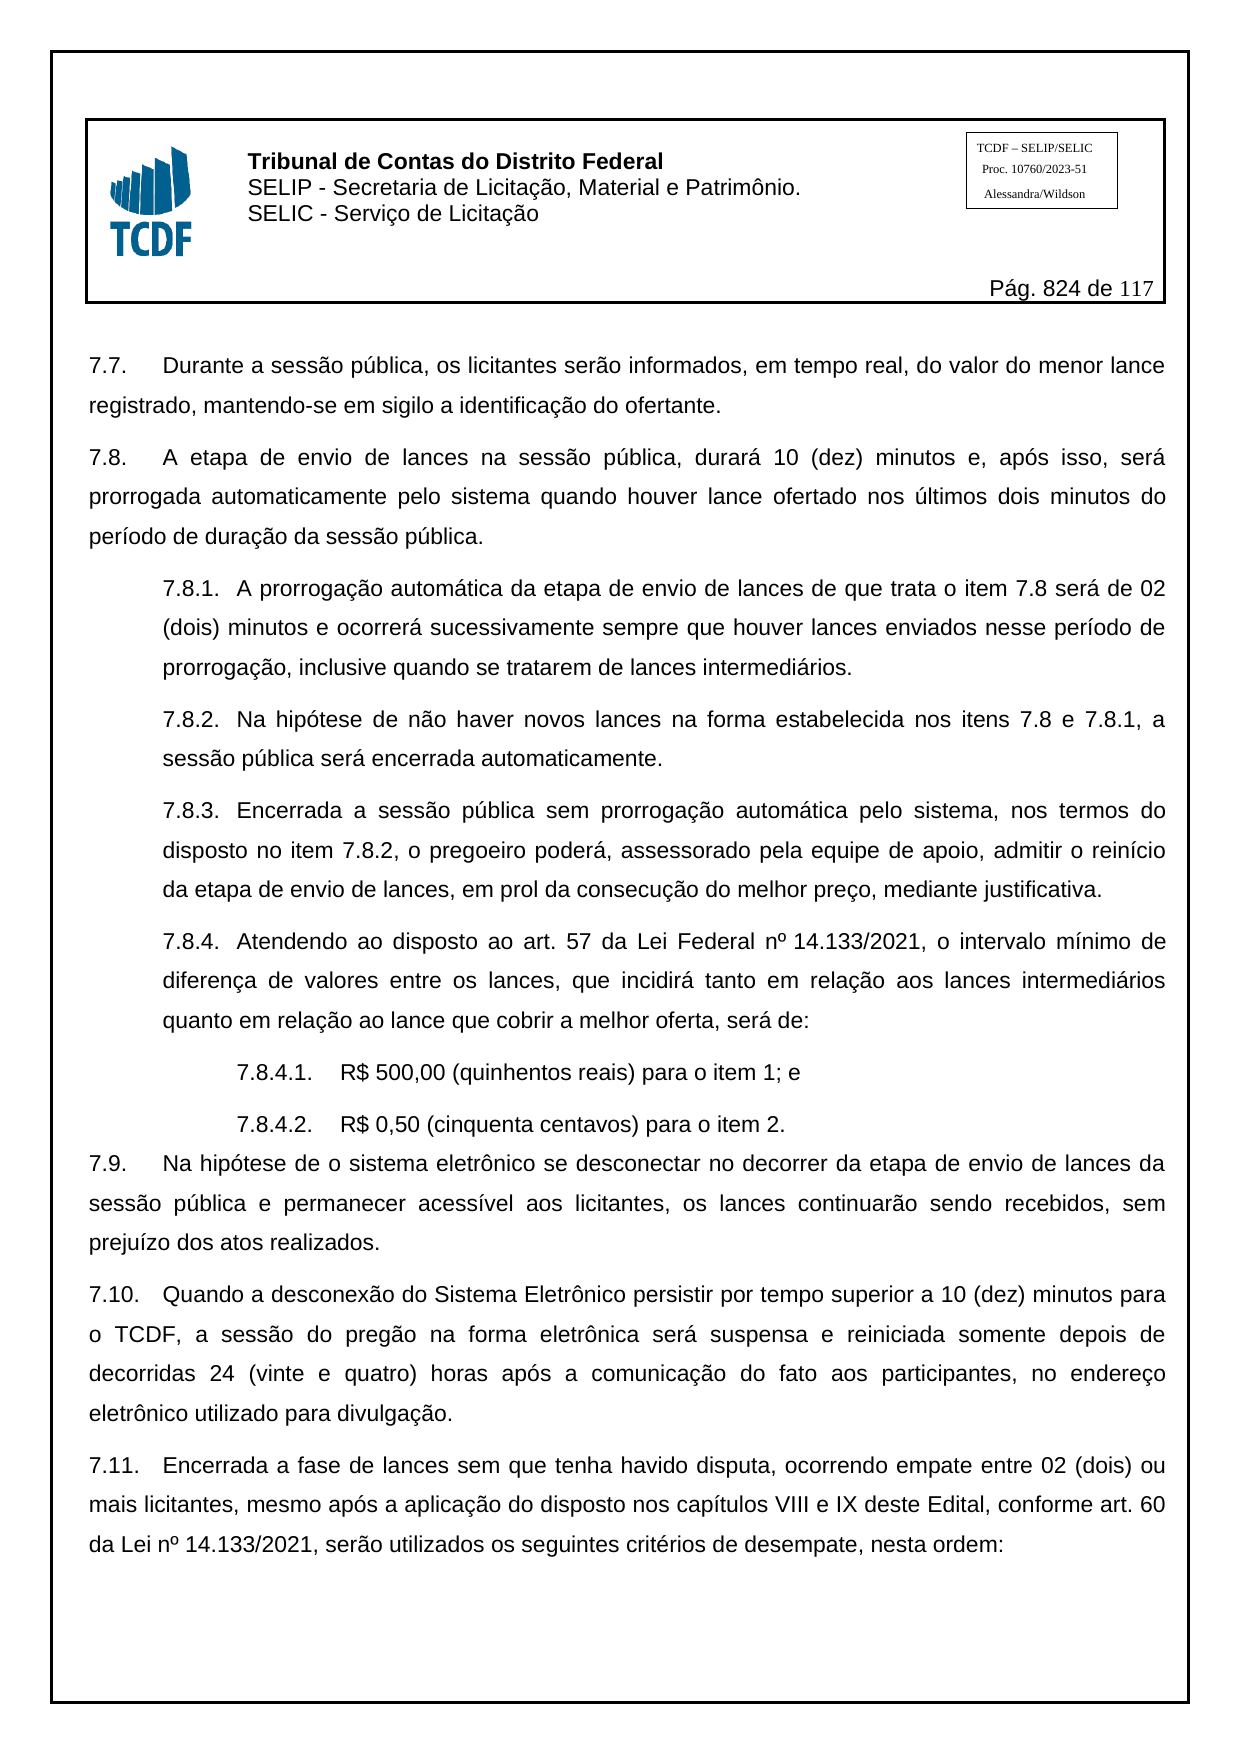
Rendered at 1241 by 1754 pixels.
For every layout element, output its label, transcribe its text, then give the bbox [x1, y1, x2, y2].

text 7.11. Encerrada a fase de lances sem que tenha havido disputa, ocorrendo empate entre 02 (dois) ou mais licitantes, mesmo após a aplicação do disposto nos capítulos VIII e IX deste Edital, conforme art. 60 da Lei nº 14.133/2021, serão utilizados os seguintes critérios de desempate, nesta ordem: [89, 1452, 1167, 1557]
text 7.8.4.1. R$ 500,00 (quinhentos reais) para o item 1; e [162, 1059, 1167, 1085]
text 7.8. A etapa de envio de lances na sessão pública, durará 10 (dez) minutos e, após isso, será prorrogada automaticamente pelo sistema quando houver lance ofertado nos últimos dois minutos do período de duração da sessão pública. [89, 444, 1167, 549]
text 7.7. Durante a sessão pública, os licitantes serão informados, em tempo real, do valor do menor lance registrado, mantendo-se em sigilo a identificação do ofertante. [89, 352, 1167, 418]
text 7.8.4. Atendendo ao disposto ao art. 57 da Lei Federal nº 14.133/2021, o intervalo mínimo de diferença de valores entre os lances, que incidirá tanto em relação aos lances intermediários quanto em relação ao lance que cobrir a melhor oferta, será de: [162, 928, 1167, 1033]
text 7.8.2. Na hipótese de não haver novos lances na forma estabelecida nos itens 7.8 e 7.8.1, a sessão pública será encerrada automaticamente. [162, 706, 1167, 771]
text 7.8.1. A prorrogação automática da etapa de envio de lances de que trata o item 7.8 será de 02 (dois) minutos e ocorrerá sucessivamente sempre que houver lances enviados nesse período de prorrogação, inclusive quando se tratarem de lances intermediários. [162, 575, 1167, 680]
text 7.9. Na hipótese de o sistema eletrônico se desconectar no decorrer da etapa de envio de lances da sessão pública e permanecer acessível aos licitantes, os lances continuarão sendo recebidos, sem prejuízo dos atos realizados. [89, 1150, 1167, 1256]
text 7.10. Quando a desconexão do Sistema Eletrônico persistir por tempo superior a 10 (dez) minutos para o TCDF, a sessão do pregão na forma eletrônica será suspensa e reiniciada somente depois de decorridas 24 (vinte e quatro) horas após a comunicação do fato aos participantes, no endereço eletrônico utilizado para divulgação. [89, 1281, 1167, 1426]
picture [95, 143, 206, 259]
text 7.8.3. Encerrada a sessão pública sem prorrogação automática pelo sistema, nos termos do disposto no item 7.8.2, o pregoeiro poderá, assessorado pela equipe de apoio, admitir o reinício da etapa de envio de lances, em prol da consecução do melhor preço, mediante justificativa. [162, 797, 1167, 902]
text 7.8.4.2. R$ 0,50 (cinquenta centavos) para o item 2. [162, 1111, 1167, 1137]
